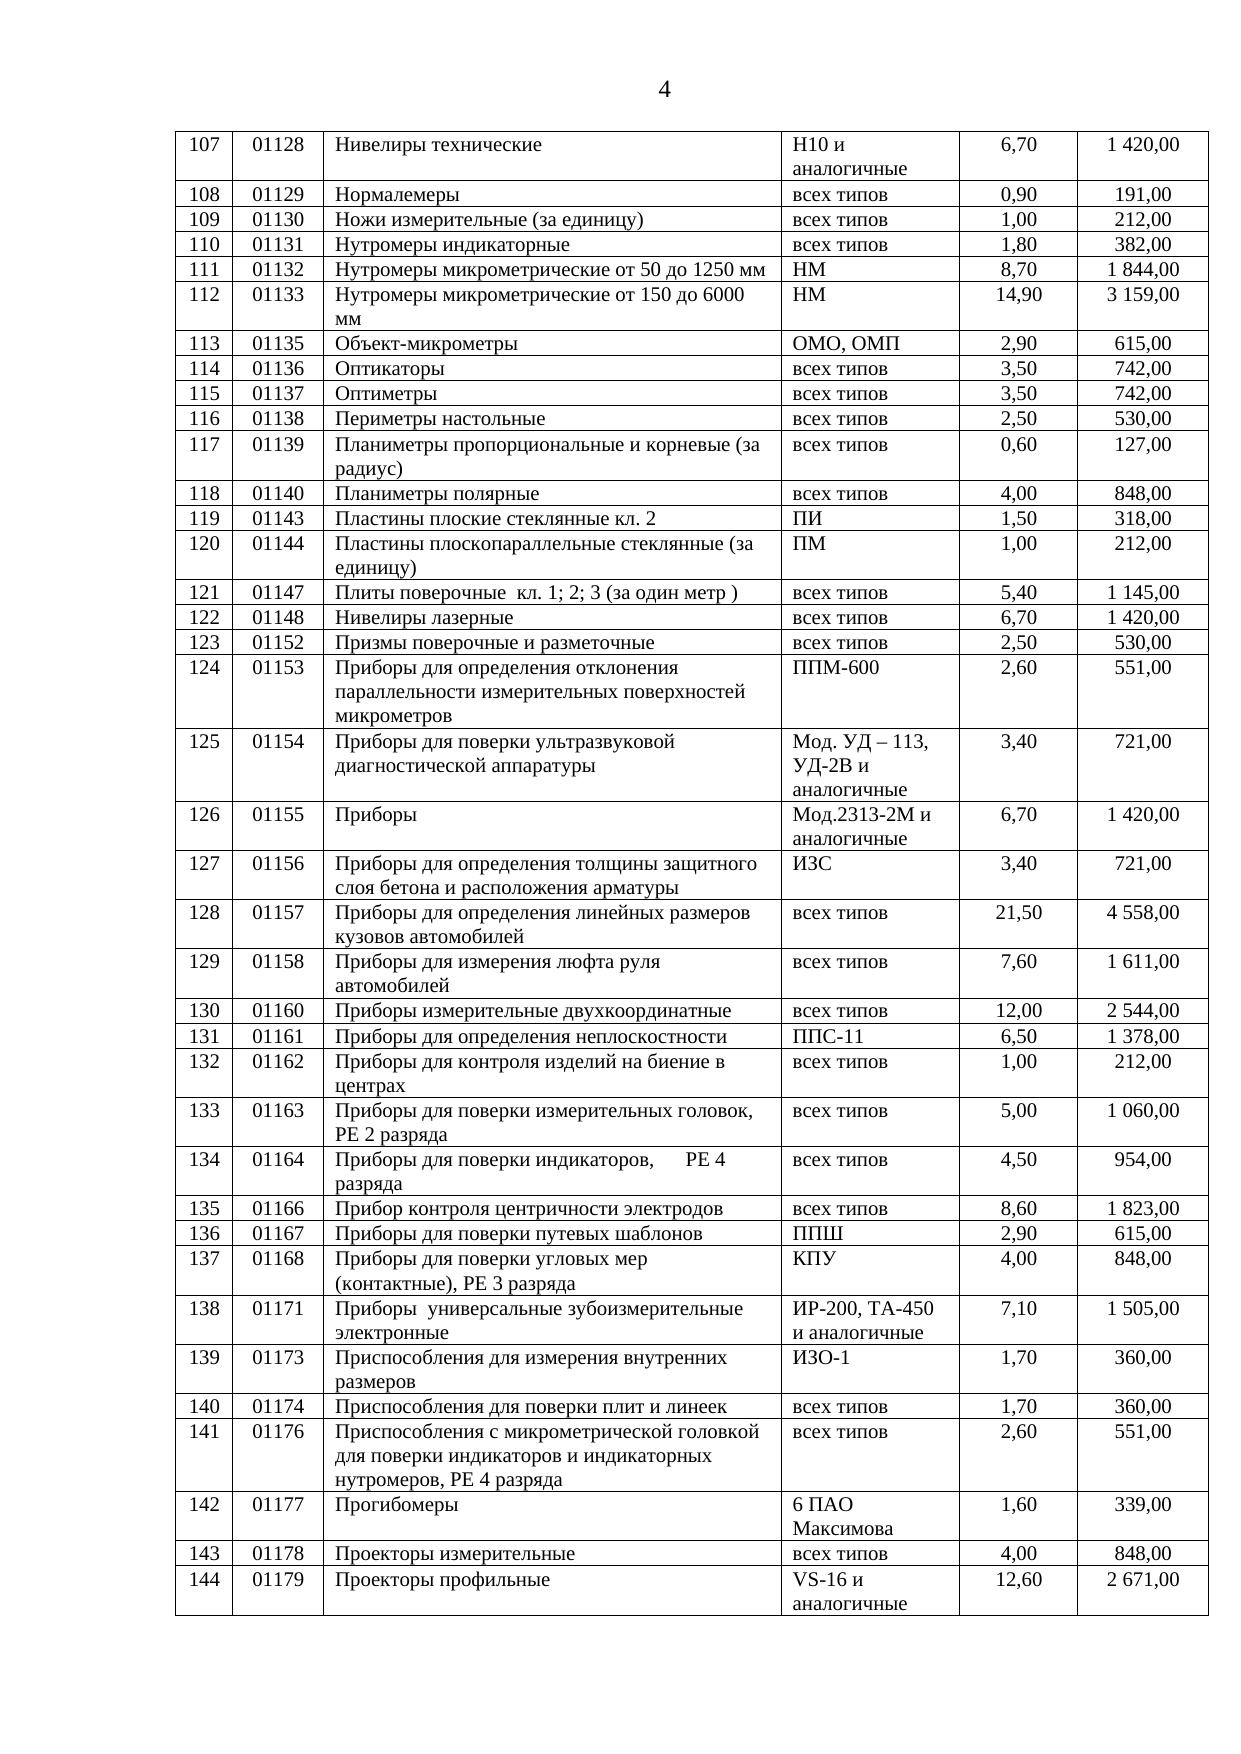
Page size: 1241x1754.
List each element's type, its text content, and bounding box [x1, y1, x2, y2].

table_cell ППШ [782, 1221, 959, 1245]
table_cell 01167 [233, 1221, 323, 1245]
table_cell всех типов [782, 207, 959, 231]
table_cell 6,70 [960, 605, 1077, 629]
table_cell 530,00 [1078, 630, 1208, 654]
table_cell 133 [176, 1098, 232, 1146]
table_cell 01177 [233, 1492, 323, 1540]
table_cell 126 [176, 802, 232, 850]
table_cell 1 505,00 [1078, 1296, 1208, 1344]
table_cell Приборы измерительные двухкоординатные [324, 999, 781, 1022]
table_cell 01130 [233, 207, 323, 231]
table_cell 01161 [233, 1024, 323, 1048]
table_cell 01156 [233, 851, 323, 899]
table_cell Приборы для повеpки измерительных головок, РЕ 2 разряда [324, 1098, 781, 1146]
table_cell 01140 [233, 481, 323, 505]
table_cell 3 159,00 [1078, 282, 1208, 330]
table_cell 01148 [233, 605, 323, 629]
table_cell всех типов [782, 406, 959, 430]
table_cell 110 [176, 232, 232, 256]
table_cell 117 [176, 431, 232, 479]
table_cell 721,00 [1078, 851, 1208, 899]
table_cell Прибор контроля центричности электродов [324, 1196, 781, 1220]
table_cell 0,60 [960, 431, 1077, 479]
table_cell 2,90 [960, 331, 1077, 355]
table_cell 121 [176, 580, 232, 604]
table_cell 01143 [233, 506, 323, 530]
table_cell 01147 [233, 580, 323, 604]
table_cell 01173 [233, 1345, 323, 1393]
table_cell 01163 [233, 1098, 323, 1146]
table_cell 129 [176, 949, 232, 997]
table_cell 142 [176, 1492, 232, 1540]
table_cell 0,90 [960, 181, 1077, 206]
table_cell 01162 [233, 1049, 323, 1097]
table_cell всех типов [782, 949, 959, 997]
table_cell 130 [176, 999, 232, 1022]
table_cell 848,00 [1078, 481, 1208, 505]
table_cell 143 [176, 1541, 232, 1565]
table_cell всех типов [782, 232, 959, 256]
table_cell Нутромеры микрометрические от 150 до 6000 мм [324, 282, 781, 330]
table_cell Приборы для поверки ультразвуковой диагностической аппаратуры [324, 729, 781, 801]
table_cell VS-16 и аналогичные [782, 1566, 959, 1614]
table_cell всех типов [782, 1049, 959, 1097]
table_cell 1 420,00 [1078, 802, 1208, 850]
table_cell 360,00 [1078, 1345, 1208, 1393]
table_cell всех типов [782, 1541, 959, 1565]
table_cell 01138 [233, 406, 323, 430]
table_cell 6,70 [960, 802, 1077, 850]
table_cell 4,00 [960, 481, 1077, 505]
table_cell Плиты повеpочные кл. 1; 2; 3 (за один метр ) [324, 580, 781, 604]
table_cell 137 [176, 1246, 232, 1294]
table_cell 848,00 [1078, 1246, 1208, 1294]
table_cell 01160 [233, 999, 323, 1022]
table_cell 112 [176, 282, 232, 330]
table_cell 01135 [233, 331, 323, 355]
table_cell 6 ПАО Максимова [782, 1492, 959, 1540]
table_cell 4,00 [960, 1541, 1077, 1565]
table_cell 127,00 [1078, 431, 1208, 479]
table_cell 4 558,00 [1078, 900, 1208, 948]
table_cell 191,00 [1078, 181, 1208, 206]
table_cell 107 [176, 132, 232, 180]
table_cell 144 [176, 1566, 232, 1614]
table_cell 1,00 [960, 531, 1077, 579]
table_cell 212,00 [1078, 207, 1208, 231]
table_cell 01158 [233, 949, 323, 997]
table_cell 12,00 [960, 999, 1077, 1022]
table_cell 5,00 [960, 1098, 1077, 1146]
table_cell 5,40 [960, 580, 1077, 604]
table_cell ИР-200, ТА-450 и аналогичные [782, 1296, 959, 1344]
table_cell 2 544,00 [1078, 999, 1208, 1022]
table_cell всех типов [782, 481, 959, 505]
table_cell 1 145,00 [1078, 580, 1208, 604]
table_cell 2,50 [960, 406, 1077, 430]
table_cell Нивелиры технические [324, 132, 781, 180]
table_cell 721,00 [1078, 729, 1208, 801]
table_cell Приборы для контроля изделий на биение в центрах [324, 1049, 781, 1097]
table_cell 01153 [233, 655, 323, 727]
table_cell Приспособления с микрометрической головкой для повеpки индикаторов и индикаторных нутромеров, РЕ 4 разряда [324, 1419, 781, 1491]
table_cell Мод.2313-2М и аналогичные [782, 802, 959, 850]
table_cell 01179 [233, 1566, 323, 1614]
table_cell всех типов [782, 580, 959, 604]
table_cell Планиметры пропорциональные и корневые (за радиус) [324, 431, 781, 479]
table_cell всех типов [782, 1196, 959, 1220]
table_cell 01154 [233, 729, 323, 801]
table_cell 01131 [233, 232, 323, 256]
table_cell 01144 [233, 531, 323, 579]
table_cell Планиметры полярные [324, 481, 781, 505]
table_cell Приспособления для измерения внутренних размеров [324, 1345, 781, 1393]
table_cell 14,90 [960, 282, 1077, 330]
table_cell ППМ-600 [782, 655, 959, 727]
table_cell Приспособления для поверки плит и линеек [324, 1394, 781, 1418]
table_cell 8,70 [960, 257, 1077, 281]
table_cell Нутромеры индикаторные [324, 232, 781, 256]
table_cell 125 [176, 729, 232, 801]
table_cell всех типов [782, 1419, 959, 1491]
table_cell Приборы [324, 802, 781, 850]
table_cell ОМО, ОМП [782, 331, 959, 355]
table_cell 1 420,00 [1078, 605, 1208, 629]
table_cell 01152 [233, 630, 323, 654]
table_cell 135 [176, 1196, 232, 1220]
table_cell 01166 [233, 1196, 323, 1220]
table_cell 551,00 [1078, 655, 1208, 727]
table_cell 1,00 [960, 207, 1077, 231]
table_cell 116 [176, 406, 232, 430]
table_cell 3,40 [960, 729, 1077, 801]
table_cell 8,60 [960, 1196, 1077, 1220]
table_cell Н10 и аналогичные [782, 132, 959, 180]
table_cell 742,00 [1078, 381, 1208, 405]
table_cell всех типов [782, 431, 959, 479]
table_cell ПМ [782, 531, 959, 579]
table_cell 551,00 [1078, 1419, 1208, 1491]
table_cell 2 671,00 [1078, 1566, 1208, 1614]
table_cell 01137 [233, 381, 323, 405]
table_cell 848,00 [1078, 1541, 1208, 1565]
table_cell Ножи измерительные (за единицу) [324, 207, 781, 231]
table_cell 140 [176, 1394, 232, 1418]
table_cell ППС-11 [782, 1024, 959, 1048]
table_cell 212,00 [1078, 531, 1208, 579]
table_cell 109 [176, 207, 232, 231]
table_cell 01132 [233, 257, 323, 281]
table_cell Оптикатоpы [324, 356, 781, 380]
table_cell 1 060,00 [1078, 1098, 1208, 1146]
table_cell 1,50 [960, 506, 1077, 530]
table_cell 7,10 [960, 1296, 1077, 1344]
table_cell 118 [176, 481, 232, 505]
table_cell 12,60 [960, 1566, 1077, 1614]
table_cell 119 [176, 506, 232, 530]
table_cell Пpогибомеpы [324, 1492, 781, 1540]
table_cell Приборы универсальные зубоизмерительные электронные [324, 1296, 781, 1344]
table_cell Пластины плоские стеклянные кл. 2 [324, 506, 781, 530]
table_cell 742,00 [1078, 356, 1208, 380]
table_cell 124 [176, 655, 232, 727]
table_cell Приборы для определения отклонения параллельности измерительных поверхностей микрометров [324, 655, 781, 727]
table_cell 1 823,00 [1078, 1196, 1208, 1220]
table_cell 1 420,00 [1078, 132, 1208, 180]
table_cell всех типов [782, 630, 959, 654]
table_cell 1 611,00 [1078, 949, 1208, 997]
table_cell Приборы для поверки путевых шаблонов [324, 1221, 781, 1245]
table_cell 3,40 [960, 851, 1077, 899]
table_cell НМ [782, 282, 959, 330]
table_cell 6,70 [960, 132, 1077, 180]
table_cell 21,50 [960, 900, 1077, 948]
table_cell 318,00 [1078, 506, 1208, 530]
table_cell 01168 [233, 1246, 323, 1294]
table_cell Приборы для измерения люфта руля автомобилей [324, 949, 781, 997]
table_cell 132 [176, 1049, 232, 1097]
table_cell 01129 [233, 181, 323, 206]
table_cell 1,70 [960, 1394, 1077, 1418]
table_cell 4,00 [960, 1246, 1077, 1294]
table_cell Нивелиры лазерные [324, 605, 781, 629]
table_cell 954,00 [1078, 1147, 1208, 1195]
table_cell Пpиборы для определения неплоскостности [324, 1024, 781, 1048]
table_cell всех типов [782, 356, 959, 380]
table_cell 115 [176, 381, 232, 405]
table_cell Проекторы профильные [324, 1566, 781, 1614]
table_cell 1,00 [960, 1049, 1077, 1097]
table_cell КПУ [782, 1246, 959, 1294]
table_cell Призмы повеpочные и разметочные [324, 630, 781, 654]
table_cell ИЗО-1 [782, 1345, 959, 1393]
table_cell всех типов [782, 181, 959, 206]
table_cell 2,90 [960, 1221, 1077, 1245]
table_cell Проекторы измерительные [324, 1541, 781, 1565]
table_cell 2,60 [960, 655, 1077, 727]
table_cell 139 [176, 1345, 232, 1393]
table_cell Приборы для определения линейных размеров кузовов автомобилей [324, 900, 781, 948]
table_cell Приборы для определения толщины защитного слоя бетона и расположения арматуры [324, 851, 781, 899]
table_cell 01139 [233, 431, 323, 479]
table_cell 3,50 [960, 381, 1077, 405]
table_cell 212,00 [1078, 1049, 1208, 1097]
table_cell 113 [176, 331, 232, 355]
table_cell 2,60 [960, 1419, 1077, 1491]
table_cell 6,50 [960, 1024, 1077, 1048]
table_cell 01164 [233, 1147, 323, 1195]
table_cell 01176 [233, 1419, 323, 1491]
table_cell 4,50 [960, 1147, 1077, 1195]
table_cell 136 [176, 1221, 232, 1245]
table_cell 1,80 [960, 232, 1077, 256]
table_cell 01174 [233, 1394, 323, 1418]
table_cell 122 [176, 605, 232, 629]
table_cell Периметры настольные [324, 406, 781, 430]
table_cell 134 [176, 1147, 232, 1195]
table_cell 108 [176, 181, 232, 206]
table_cell Нутромеры микрометрические от 50 до 1250 мм [324, 257, 781, 281]
table_cell ПИ [782, 506, 959, 530]
table_cell всех типов [782, 381, 959, 405]
table_cell всех типов [782, 1394, 959, 1418]
table_cell НМ [782, 257, 959, 281]
table_cell 1 378,00 [1078, 1024, 1208, 1048]
table_cell 382,00 [1078, 232, 1208, 256]
table_cell 114 [176, 356, 232, 380]
table_cell 123 [176, 630, 232, 654]
table_cell 2,50 [960, 630, 1077, 654]
table_cell 01133 [233, 282, 323, 330]
table_cell 360,00 [1078, 1394, 1208, 1418]
table_cell 1 844,00 [1078, 257, 1208, 281]
table_cell Пластины плоскопаpаллельные стеклянные (за единицу) [324, 531, 781, 579]
table_cell 01155 [233, 802, 323, 850]
table_cell Приборы для повеpки угловых мер (контактные), РЕ 3 разряда [324, 1246, 781, 1294]
table_cell всех типов [782, 605, 959, 629]
table_cell 615,00 [1078, 1221, 1208, 1245]
table_cell Ноpмалемеpы [324, 181, 781, 206]
table_cell 615,00 [1078, 331, 1208, 355]
table_cell всех типов [782, 900, 959, 948]
table_cell 339,00 [1078, 1492, 1208, 1540]
table_cell всех типов [782, 1147, 959, 1195]
table_cell Приборы для повеpки индикаторов, РЕ 4 разряда [324, 1147, 781, 1195]
table_cell 7,60 [960, 949, 1077, 997]
table_cell 3,50 [960, 356, 1077, 380]
table_cell 01171 [233, 1296, 323, 1344]
table_cell 138 [176, 1296, 232, 1344]
table_cell 01128 [233, 132, 323, 180]
table_cell Оптиметpы [324, 381, 781, 405]
table_cell всех типов [782, 999, 959, 1022]
table_cell Мод. УД – 113, УД-2В и аналогичные [782, 729, 959, 801]
table_cell 111 [176, 257, 232, 281]
table_cell 141 [176, 1419, 232, 1491]
table_cell ИЗС [782, 851, 959, 899]
table_cell Объект-микрометры [324, 331, 781, 355]
table_cell 127 [176, 851, 232, 899]
table_cell всех типов [782, 1098, 959, 1146]
table_cell 131 [176, 1024, 232, 1048]
table_cell 1,60 [960, 1492, 1077, 1540]
table_cell 01157 [233, 900, 323, 948]
table_cell 1,70 [960, 1345, 1077, 1393]
table_cell 530,00 [1078, 406, 1208, 430]
table_cell 01136 [233, 356, 323, 380]
table_cell 128 [176, 900, 232, 948]
table_cell 01178 [233, 1541, 323, 1565]
table_cell 120 [176, 531, 232, 579]
